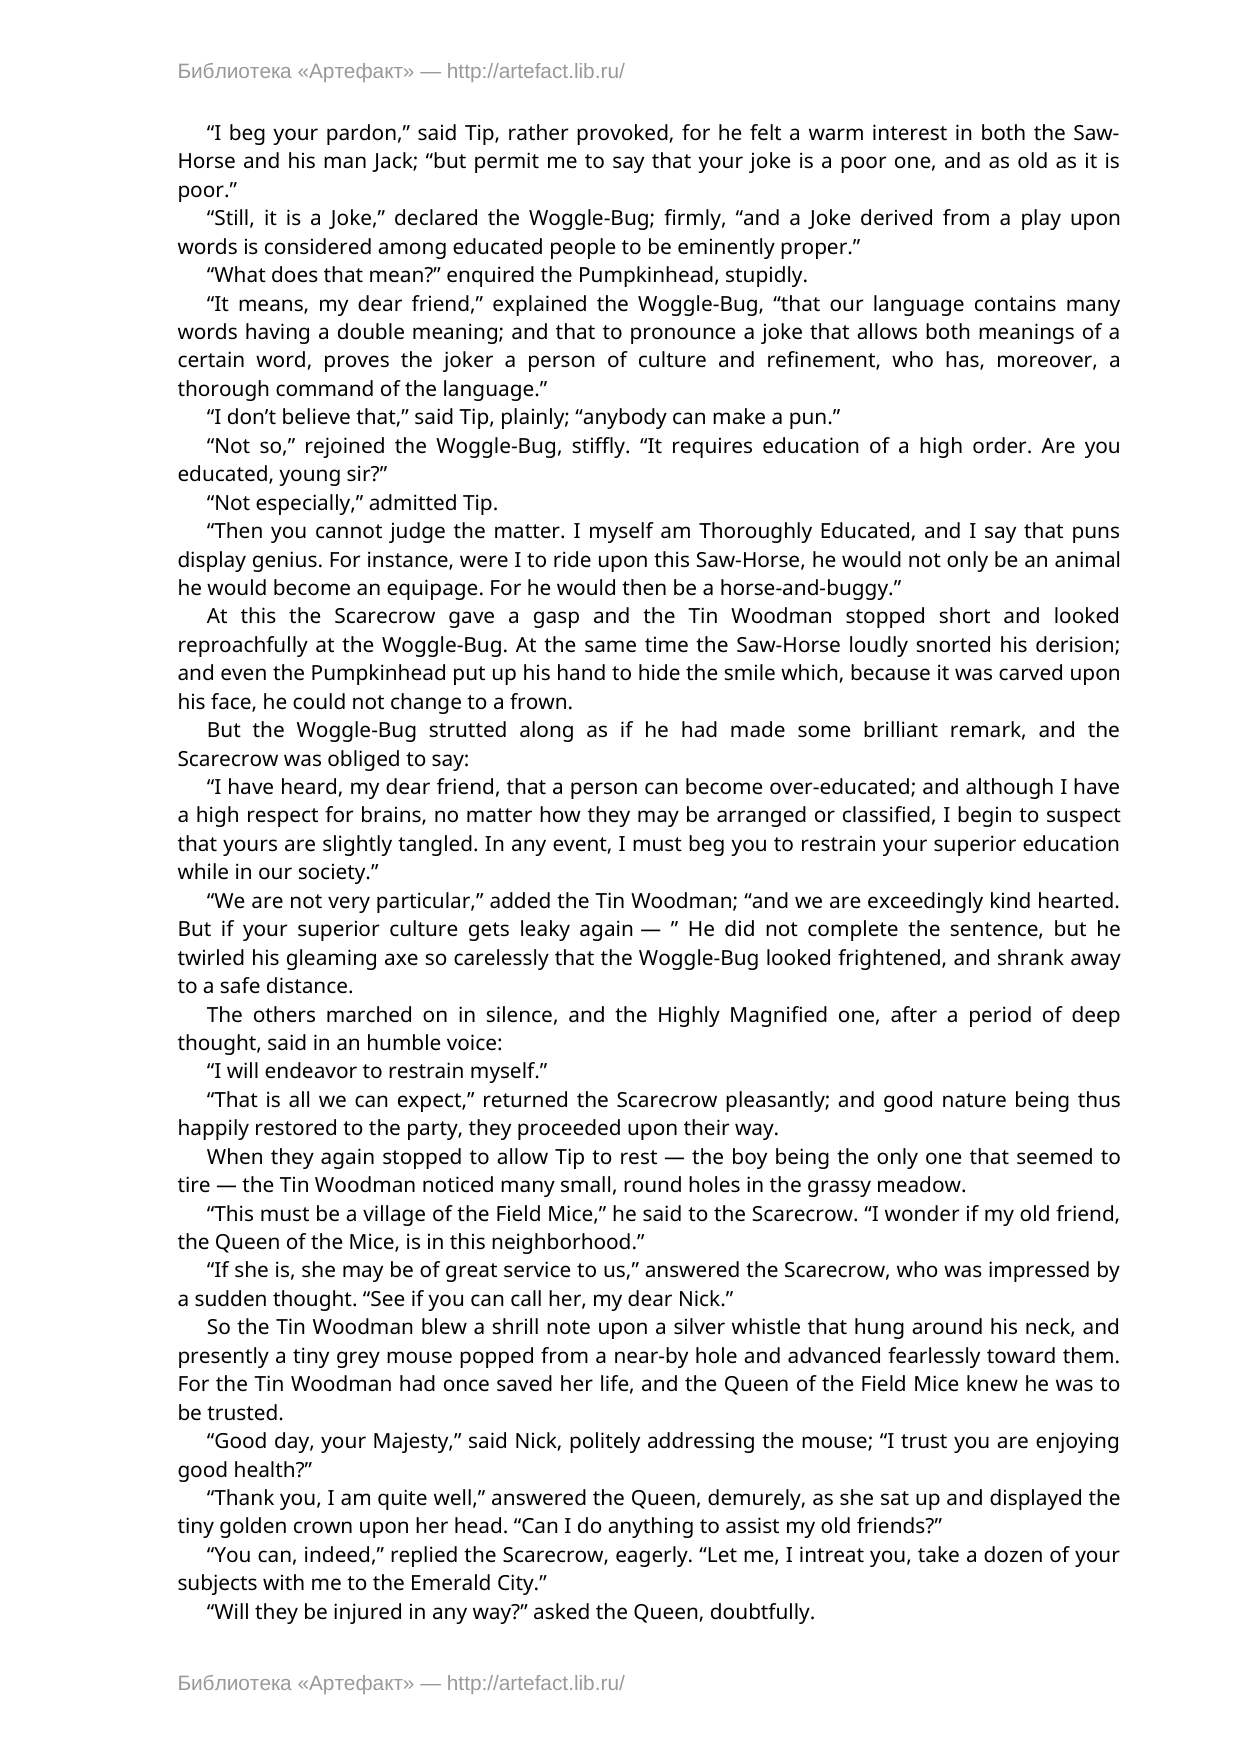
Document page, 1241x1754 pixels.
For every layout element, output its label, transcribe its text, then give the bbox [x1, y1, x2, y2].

text So the Tin Woodman blew a shrill note upon a silver whistle that hung around his neck, and presently a tiny grey mouse popped from a near-by hole and advanced fearlessly toward them. For the Tin Woodman had once saved her life, and the Queen of the Field Mice knew he was to be trusted. [177, 1312, 1122, 1426]
text “It means, my dear friend,” explained the Woggle-Bug, “that our language contains many words having a double meaning; and that to pronounce a joke that allows both meanings of a certain word, proves the joker a person of culture and refinement, who has, moreover, a thorough command of the language.” [177, 289, 1122, 402]
text “I have heard, my dear friend, that a person can become over-educated; and although I have a high respect for brains, no matter how they may be arranged or classified, I begin to suspect that yours are slightly tangled. In any event, I must beg you to restrain your superior education while in our society.” [177, 772, 1122, 886]
text “If she is, she may be of great service to us,” answered the Scarecrow, who was impressed by a sudden thought. “See if you can call her, my dear Nick.” [177, 1256, 1122, 1312]
text When they again stopped to allow Tip to rest — the boy being the only one that seemed to tire — the Tin Woodman noticed many small, round holes in the grassy meadow. [177, 1142, 1122, 1199]
text “Still, it is a Joke,” declared the Woggle-Bug; firmly, “and a Joke derived from a play upon words is considered among educated people to be eminently proper.” [177, 203, 1122, 260]
text At this the Scarecrow gave a gasp and the Tin Woodman stopped short and looked reproachfully at the Woggle-Bug. At the same time the Saw-Horse loudly snorted his derision; and even the Pumpkinhead put up his hand to hide the smile which, because it was carved upon his face, he could not change to a frown. [177, 602, 1122, 715]
text “Good day, your Majesty,” said Nick, politely addressing the mouse; “I trust you are enjoying good health?” [177, 1426, 1122, 1483]
text “You can, indeed,” replied the Scarecrow, eagerly. “Let me, I intreat you, take a dozen of your subjects with me to the Emerald City.” [177, 1540, 1122, 1597]
text The others marched on in silence, and the Highly Magnified one, after a period of deep thought, said in an humble voice: [177, 1000, 1122, 1057]
text “I beg your pardon,” said Tip, rather provoked, for he felt a warm interest in both the Saw-Horse and his man Jack; “but permit me to say that your joke is a poor one, and as old as it is poor.” [177, 118, 1122, 203]
text “That is all we can expect,” returned the Scarecrow pleasantly; and good nature being thus happily restored to the party, they proceeded upon their way. [177, 1085, 1122, 1142]
text “Then you cannot judge the matter. I myself am Thoroughly Educated, and I say that puns display genius. For instance, were I to ride upon this Saw-Horse, he would not only be an animal he would become an equipage. For he would then be a horse-and-buggy.” [177, 516, 1122, 602]
text “I will endeavor to restrain myself.” [177, 1057, 1122, 1085]
text “This must be a village of the Field Mice,” he said to the Scarecrow. “I wonder if my old friend, the Queen of the Mice, is in this neighborhood.” [177, 1199, 1122, 1256]
text “Not especially,” admitted Tip. [177, 488, 1122, 516]
text “I don’t believe that,” said Tip, plainly; “anybody can make a pun.” [177, 402, 1122, 431]
text “Not so,” rejoined the Woggle-Bug, stiffly. “It requires education of a high order. Are you educated, young sir?” [177, 431, 1122, 488]
text “We are not very particular,” added the Tin Woodman; “and we are exceedingly kind hearted. But if your superior culture gets leaky again — ” He did not complete the sentence, but he twirled his gleaming axe so carelessly that the Woggle-Bug looked frightened, and shrank away to a safe distance. [177, 886, 1122, 1000]
text “Will they be injured in any way?” asked the Queen, doubtfully. [177, 1597, 1122, 1625]
text “What does that mean?” enquired the Pumpkinhead, stupidly. [177, 260, 1122, 289]
text “Thank you, I am quite well,” answered the Queen, demurely, as she sat up and displayed the tiny golden crown upon her head. “Can I do anything to assist my old friends?” [177, 1483, 1122, 1540]
text But the Woggle-Bug strutted along as if he had made some brilliant remark, and the Scarecrow was obliged to say: [177, 715, 1122, 772]
